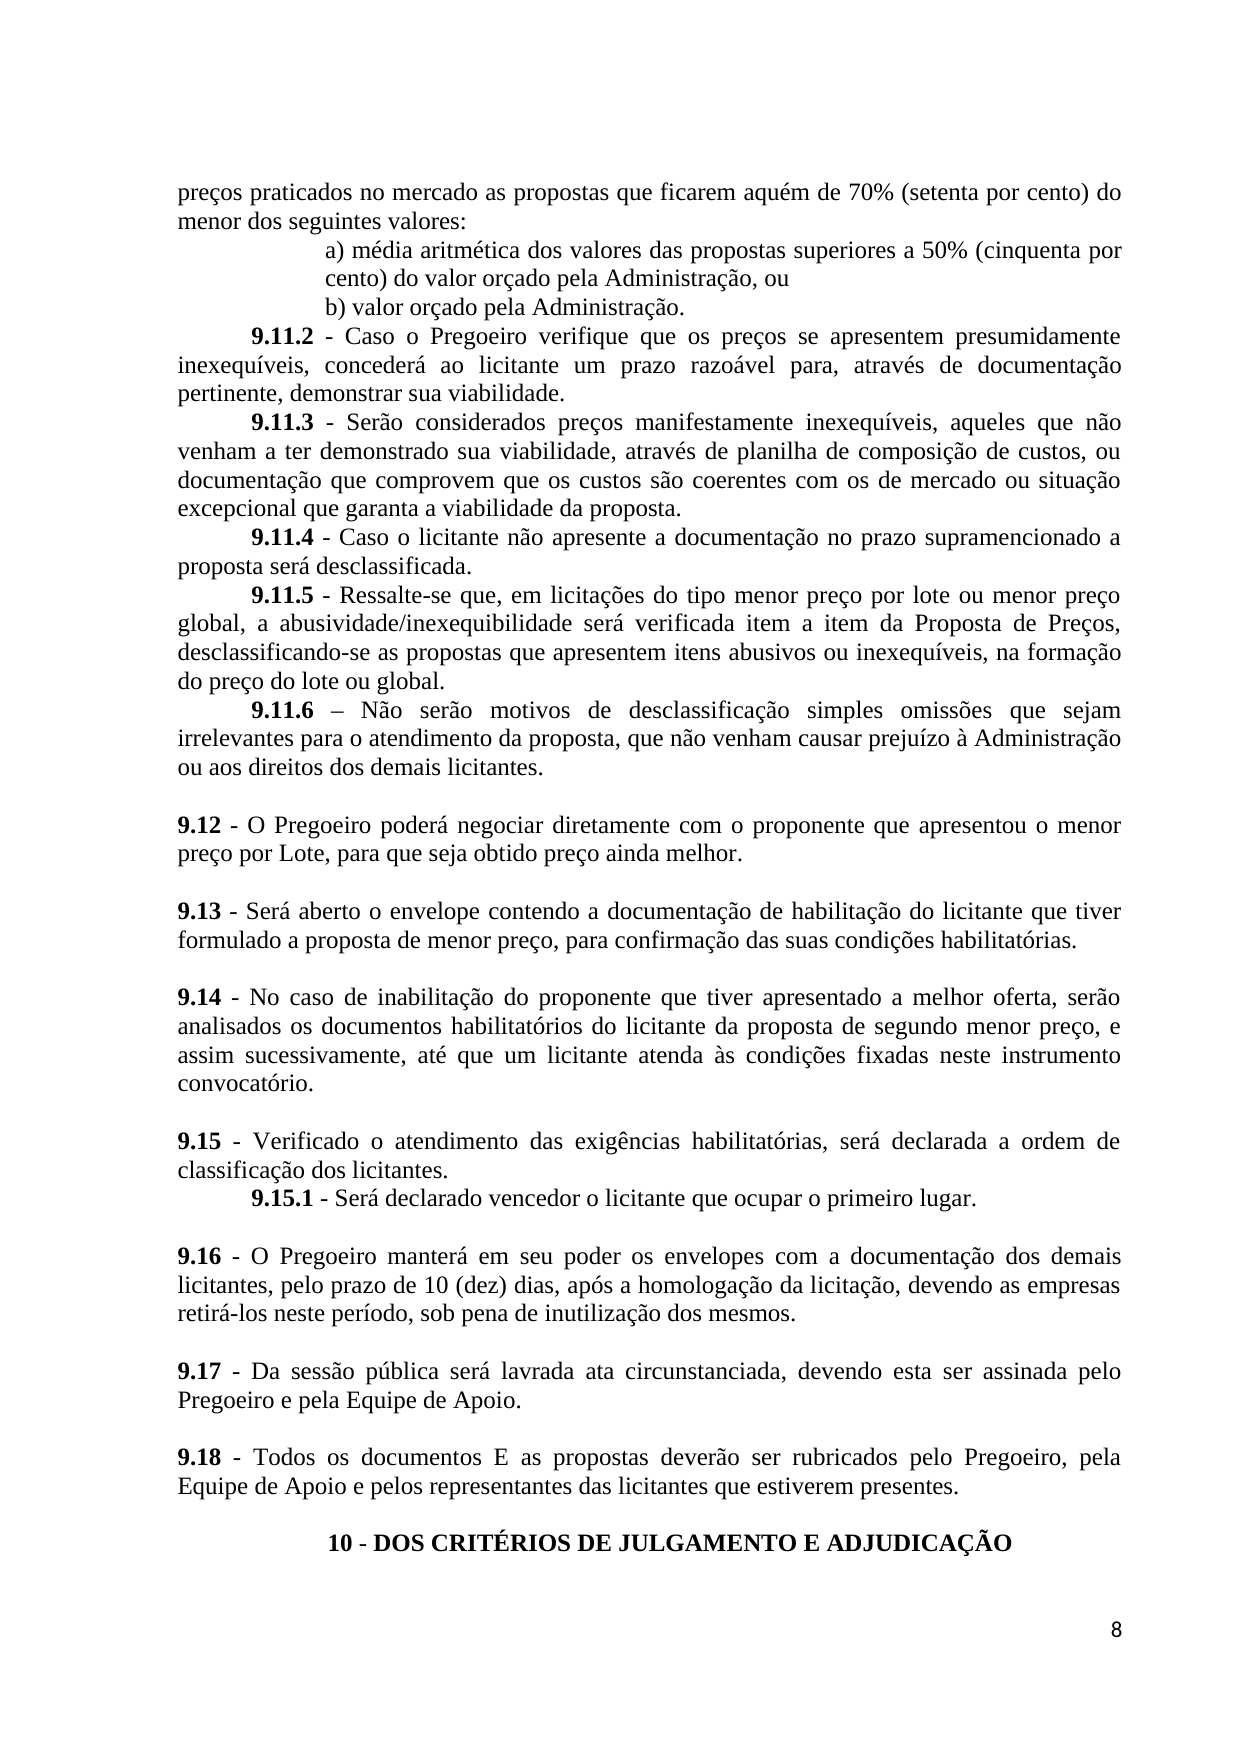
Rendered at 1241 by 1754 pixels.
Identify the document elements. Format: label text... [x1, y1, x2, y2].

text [177, 177, 1122, 235]
text 9.18 - Todos os documentos E as propostas deverão ser rubricados pelo Pregoeiro, pela Equipe de Apoio e pelos representantes das licitantes que estiverem presentes. [177, 1442, 1122, 1500]
text 9.14 - No caso de inabilitação do proponente que tiver apresentado a melhor oferta, serão analisados os documentos habilitatórios do licitante da proposta de segundo menor preço, e assim sucessivamente, até que um licitante atenda às condições fixadas neste instrumento convocatório. [177, 982, 1122, 1097]
text 9.15.1 - Será declarado vencedor o licitante que ocupar o primeiro lugar. [177, 1183, 1122, 1212]
text 9.15 - Verificado o atendimento das exigências habilitatórias, será declarada a ordem de classificação dos licitantes. [177, 1126, 1122, 1183]
text 9.17 - Da sessão pública será lavrada ata circunstanciada, devendo esta ser assinada pelo Pregoeiro e pela Equipe de Apoio. [177, 1356, 1122, 1413]
text 9.11.6 – Não serão motivos de desclassificação simples omissões que sejam irrelevantes para o atendimento da proposta, que não venham causar prejuízo à Administração ou aos direitos dos demais licitantes. [177, 695, 1122, 781]
text 9.13 - Será aberto o envelope contendo a documentação de habilitação do licitante que tiver formulado a proposta de menor preço, para confirmação das suas condições habilitatórias. [177, 896, 1122, 953]
text 9.11.4 - Caso o licitante não apresente a documentação no prazo supramencionado a proposta será desclassificada. [177, 522, 1122, 580]
text b) valor orçado pela Administração. [251, 292, 1122, 321]
text a) média aritmética dos valores das propostas superiores a 50% (cinquenta por cento) do valor orçado pela Administração, ou [325, 235, 1122, 292]
text 9.11.3 - Serão considerados preços manifestamente inexequíveis, aqueles que não venham a ter demonstrado sua viabilidade, através de planilha de composição de custos, ou documentação que comprovem que os custos são coerentes com os de mercado ou situação excepcional que garanta a viabilidade da proposta. [177, 407, 1122, 522]
text 9.16 - O Pregoeiro manterá em seu poder os envelopes com a documentação dos demais licitantes, pelo prazo de 10 (dez) dias, após a homologação da licitação, devendo as empresas retirá-los neste período, sob pena de inutilização dos mesmos. [177, 1241, 1122, 1327]
text 10 - DOS CRITÉRIOS DE JULGAMENTO E ADJUDICAÇÃO [177, 1528, 1122, 1557]
text 9.12 - O Pregoeiro poderá negociar diretamente com o proponente que apresentou o menor preço por Lote, para que seja obtido preço ainda melhor. [177, 810, 1122, 867]
text 9.11.2 - Caso o Pregoeiro verifique que os preços se apresentem presumidamente inexequíveis, concederá ao licitante um prazo razoável para, através de documentação pertinente, demonstrar sua viabilidade. [177, 321, 1122, 407]
text 9.11.5 - Ressalte-se que, em licitações do tipo menor preço por lote ou menor preço global, a abusividade/inexequibilidade será verificada item a item da Proposta de Preços, desclassificando-se as propostas que apresentem itens abusivos ou inexequíveis, na formação do preço do lote ou global. [177, 580, 1122, 695]
